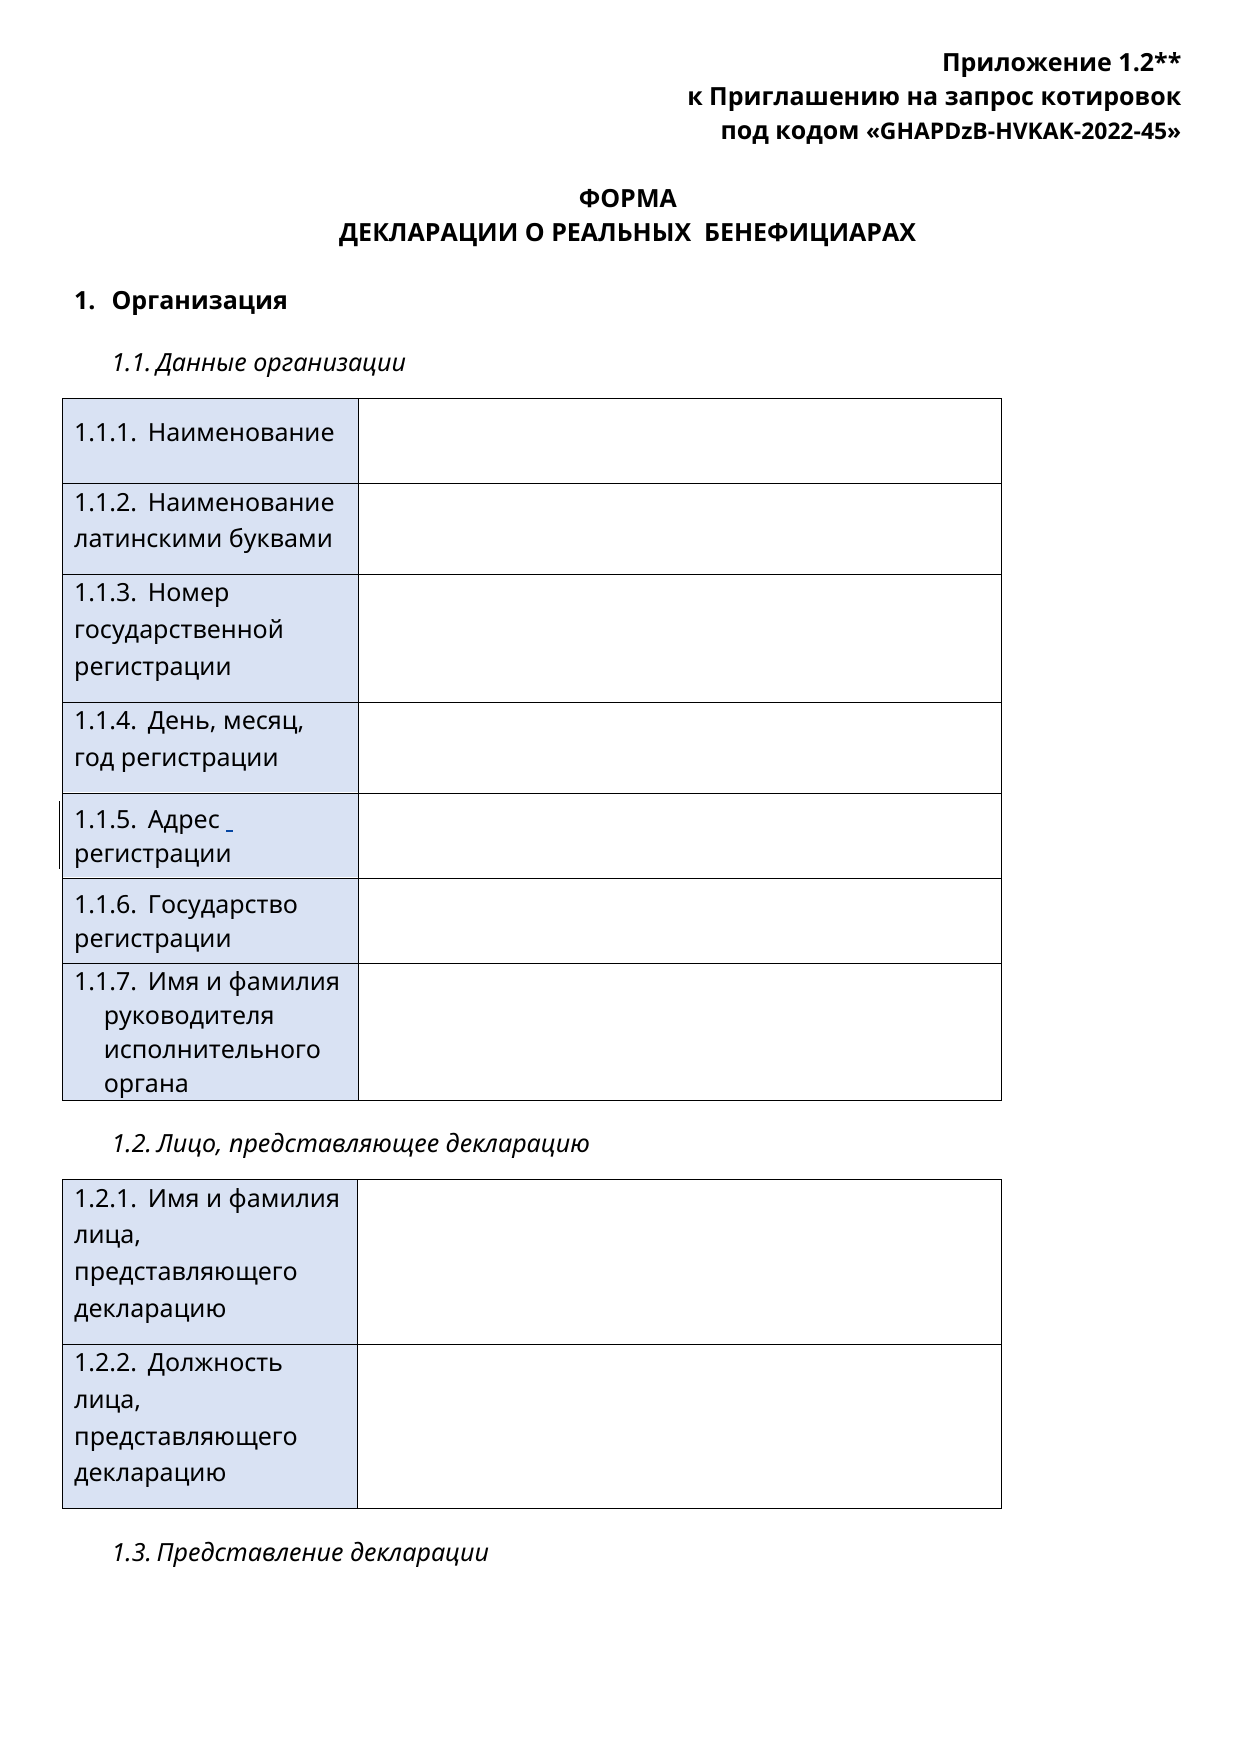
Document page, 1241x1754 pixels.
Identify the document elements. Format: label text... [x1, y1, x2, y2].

table_cell Адрес регистрации [63, 794, 358, 877]
table_header [359, 399, 1001, 483]
text ФОРМА [74, 181, 1181, 215]
text ДЕКЛАРАЦИИ О РЕАЛЬНЫХ БЕНЕФИЦИАРАХ [74, 215, 1181, 249]
table_header Имя и фамилия лица, представляющего декларацию [63, 1180, 357, 1344]
table_cell [359, 484, 1001, 574]
table_cell [358, 1345, 1001, 1508]
text Приложение 1.2** [74, 44, 1181, 78]
table_header Наименование [63, 399, 358, 483]
list Лицо, представляющее декларацию [111, 1126, 1181, 1160]
table_cell Наименование латинскими буквами [63, 484, 358, 574]
table_cell Номер государственной регистрации [63, 575, 358, 702]
table_cell Государство регистрации [63, 879, 358, 963]
list Организация [74, 283, 1181, 317]
table_cell [359, 794, 1001, 877]
table_cell Имя и фамилия руководителя исполнительного органа [63, 964, 358, 1100]
table_cell Должность лица, представляющего декларацию [63, 1345, 357, 1508]
text к Приглашению на запрос котировок под кодом «GHAPDzB-HVKAK-2022-45» [74, 78, 1181, 147]
table_cell [359, 703, 1001, 792]
table_cell [359, 575, 1001, 702]
table_cell [359, 964, 1001, 1100]
table_header [358, 1180, 1001, 1344]
table_cell День, месяц, год регистрации [63, 703, 358, 792]
table_cell [359, 879, 1001, 963]
list Данные организации [111, 344, 1181, 379]
list Представление декларации [111, 1534, 1181, 1568]
